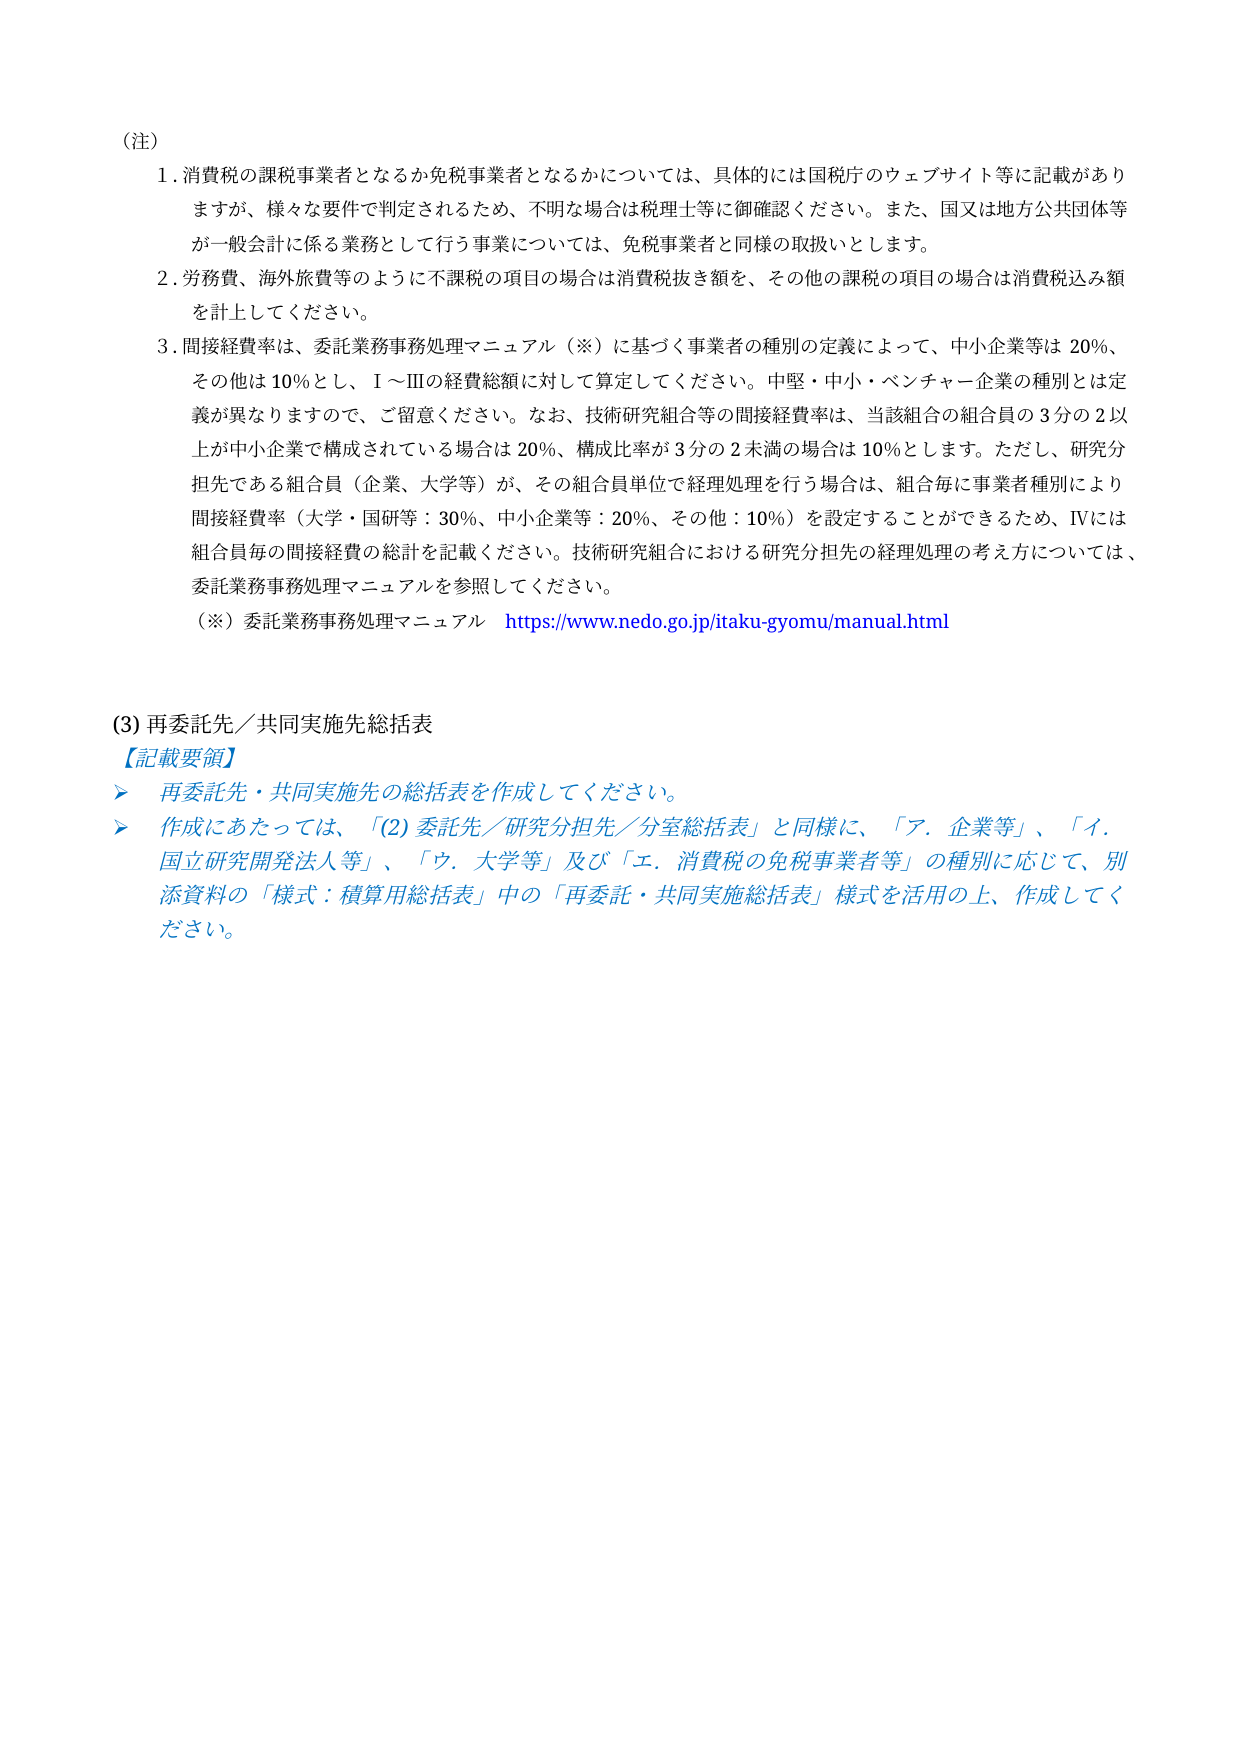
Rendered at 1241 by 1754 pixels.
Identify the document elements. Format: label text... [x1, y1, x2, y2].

text (3) 再委託先／共同実施先総括表 [112, 706, 1128, 740]
text （注） [112, 123, 1128, 157]
text 【記載要領】 [112, 740, 1128, 774]
text １. 消費税の課税事業者となるか免税事業者となるかについては、具体的には国税庁のウェブサイト等に記載がありますが、様々な要件で判定されるため、不明な場合は税理士等に御確認ください。また、国又は地方公共団体等が一般会計に係る業務として行う事業については、免税事業者と同様の取扱いとします。 [154, 157, 1128, 260]
list 再委託先・共同実施先の総括表を作成してください。 [112, 774, 1128, 808]
text ２. 労務費、海外旅費等のように不課税の項目の場合は消費税抜き額を、その他の課税の項目の場合は消費税込み額を計上してください。 [154, 260, 1128, 329]
text （※）委託業務事務処理マニュアル https://www.nedo.go.jp/itaku-gyomu/manual.html [112, 603, 1128, 637]
text ３. 間接経費率は、委託業務事務処理マニュアル（※）に基づく事業者の種別の定義によって、中小企業等は20％、その他は10％とし、Ⅰ～Ⅲの経費総額に対して算定してください。中堅・中小・ベンチャー企業の種別とは定義が異なりますので、ご留意ください。なお、技術研究組合等の間接経費率は、当該組合の組合員の3分の2以上が中小企業で構成されている場合は20％、構成比率が3分の2未満の場合は10％とします。ただし、研究分担先である組合員（企業、大学等）が、その組合員単位で経理処理を行う場合は、組合毎に事業者種別により間接経費率（大学・国研等：30％、中小企業等：20％、その他：10％）を設定することができるため、Ⅳには組合員毎の間接経費の総計を記載ください。技術研究組合における研究分担先の経理処理の考え方については、委託業務事務処理マニュアルを参照してください。 [154, 329, 1128, 603]
list 作成にあたっては、「(2) 委託先／研究分担先／分室総括表」と同様に、「ア．企業等」、「イ．国立研究開発法人等」、「ウ．大学等」及び「エ．消費税の免税事業者等」の種別に応じて、別添資料の「様式：積算用総括表」中の「再委託・共同実施総括表」様式を活用の上、作成してください。 [112, 808, 1128, 946]
